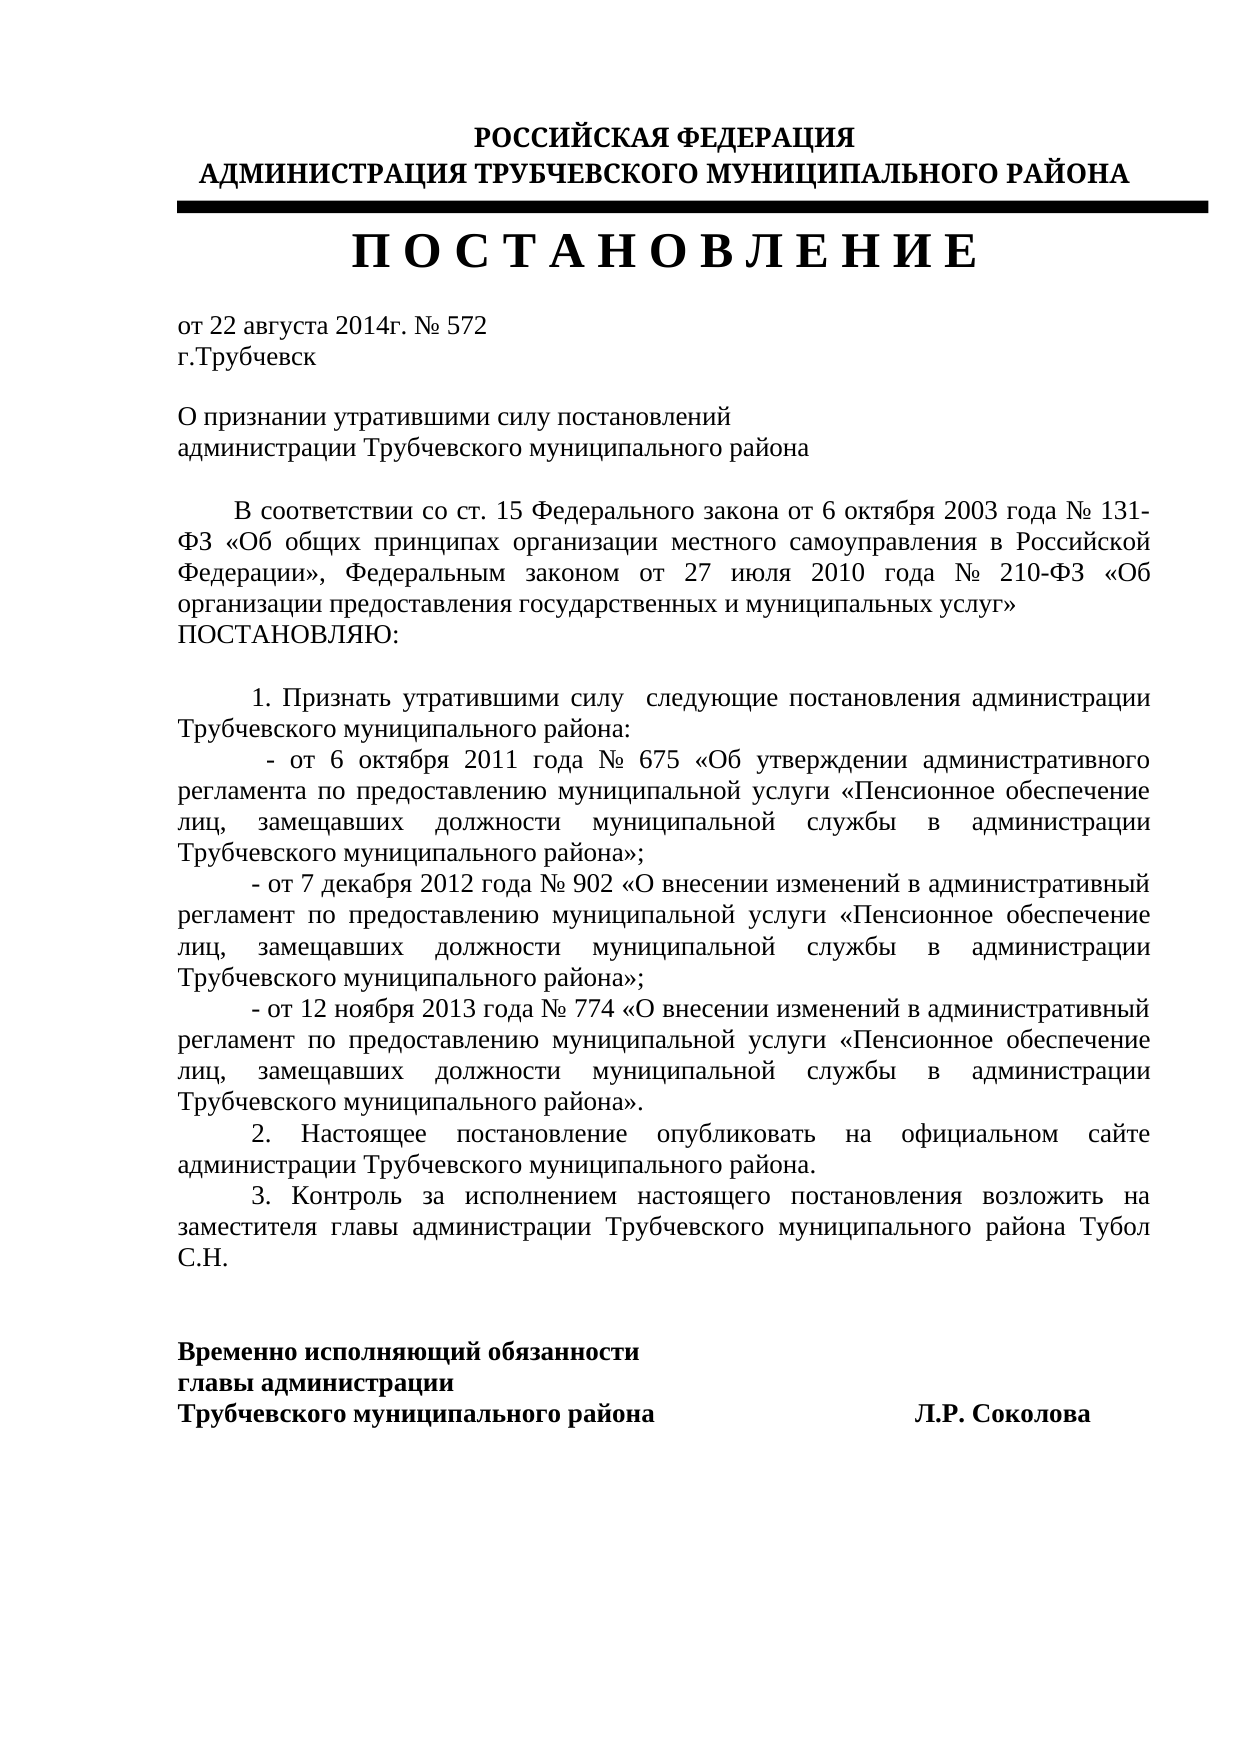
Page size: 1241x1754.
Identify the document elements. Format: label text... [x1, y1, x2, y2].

text 1. Признать утратившими силу следующие постановления администрации Трубчевского муниципального района: [177, 681, 1152, 743]
text 3. Контроль за исполнением настоящего постановления возложить на заместителя главы администрации Трубчевского муниципального района Тубол С.Н. [177, 1179, 1152, 1272]
text администрации Трубчевского муниципального района [177, 431, 1152, 463]
text В соответствии со ст. 15 Федерального закона от 6 октября 2003 года № 131-ФЗ «Об общих принципах организации местного самоуправления в Российской Федерации», Федеральным законом от 27 июля 2010 года № 210-ФЗ «Об организации предоставления государственных и муниципальных услуг» [177, 494, 1152, 618]
text Временно исполняющий обязанности [177, 1335, 1152, 1366]
text О признании утратившими силу постановлений [177, 400, 1152, 431]
text РОССИЙСКАЯ ФЕДЕРАЦИЯ [177, 118, 1152, 155]
text г.Трубчевск [177, 340, 1152, 372]
text 2. Настоящее постановление опубликовать на официальном сайте администрации Трубчевского муниципального района. [177, 1117, 1152, 1179]
text Трубчевского муниципального района Л.Р. Соколова [177, 1397, 1152, 1428]
text АДМИНИСТРАЦИЯ ТРУБЧЕВСКОГО МУНИЦИПАЛЬНОГО РАЙОНА [177, 155, 1152, 192]
text - от 6 октября 2011 года № 675 «Об утверждении административного регламента по предоставлению муниципальной услуги «Пенсионное обеспечение лиц, замещавших должности муниципальной службы в администрации Трубчевского муниципального района»; [177, 743, 1152, 867]
text - от 12 ноября 2013 года № 774 «О внесении изменений в административный регламент по предоставлению муниципальной услуги «Пенсионное обеспечение лиц, замещавших должности муниципальной службы в администрации Трубчевского муниципального района». [177, 992, 1152, 1117]
text от 22 августа 2014г. № 572 [177, 309, 1152, 340]
text главы администрации [177, 1366, 1152, 1397]
text - от 7 декабря 2012 года № 902 «О внесении изменений в административный регламент по предоставлению муниципальной услуги «Пенсионное обеспечение лиц, замещавших должности муниципальной службы в администрации Трубчевского муниципального района»; [177, 867, 1152, 992]
text П О С Т А Н О В Л Е Н И Е [177, 221, 1152, 278]
text ПОСТАНОВЛЯЮ: [177, 618, 1152, 649]
